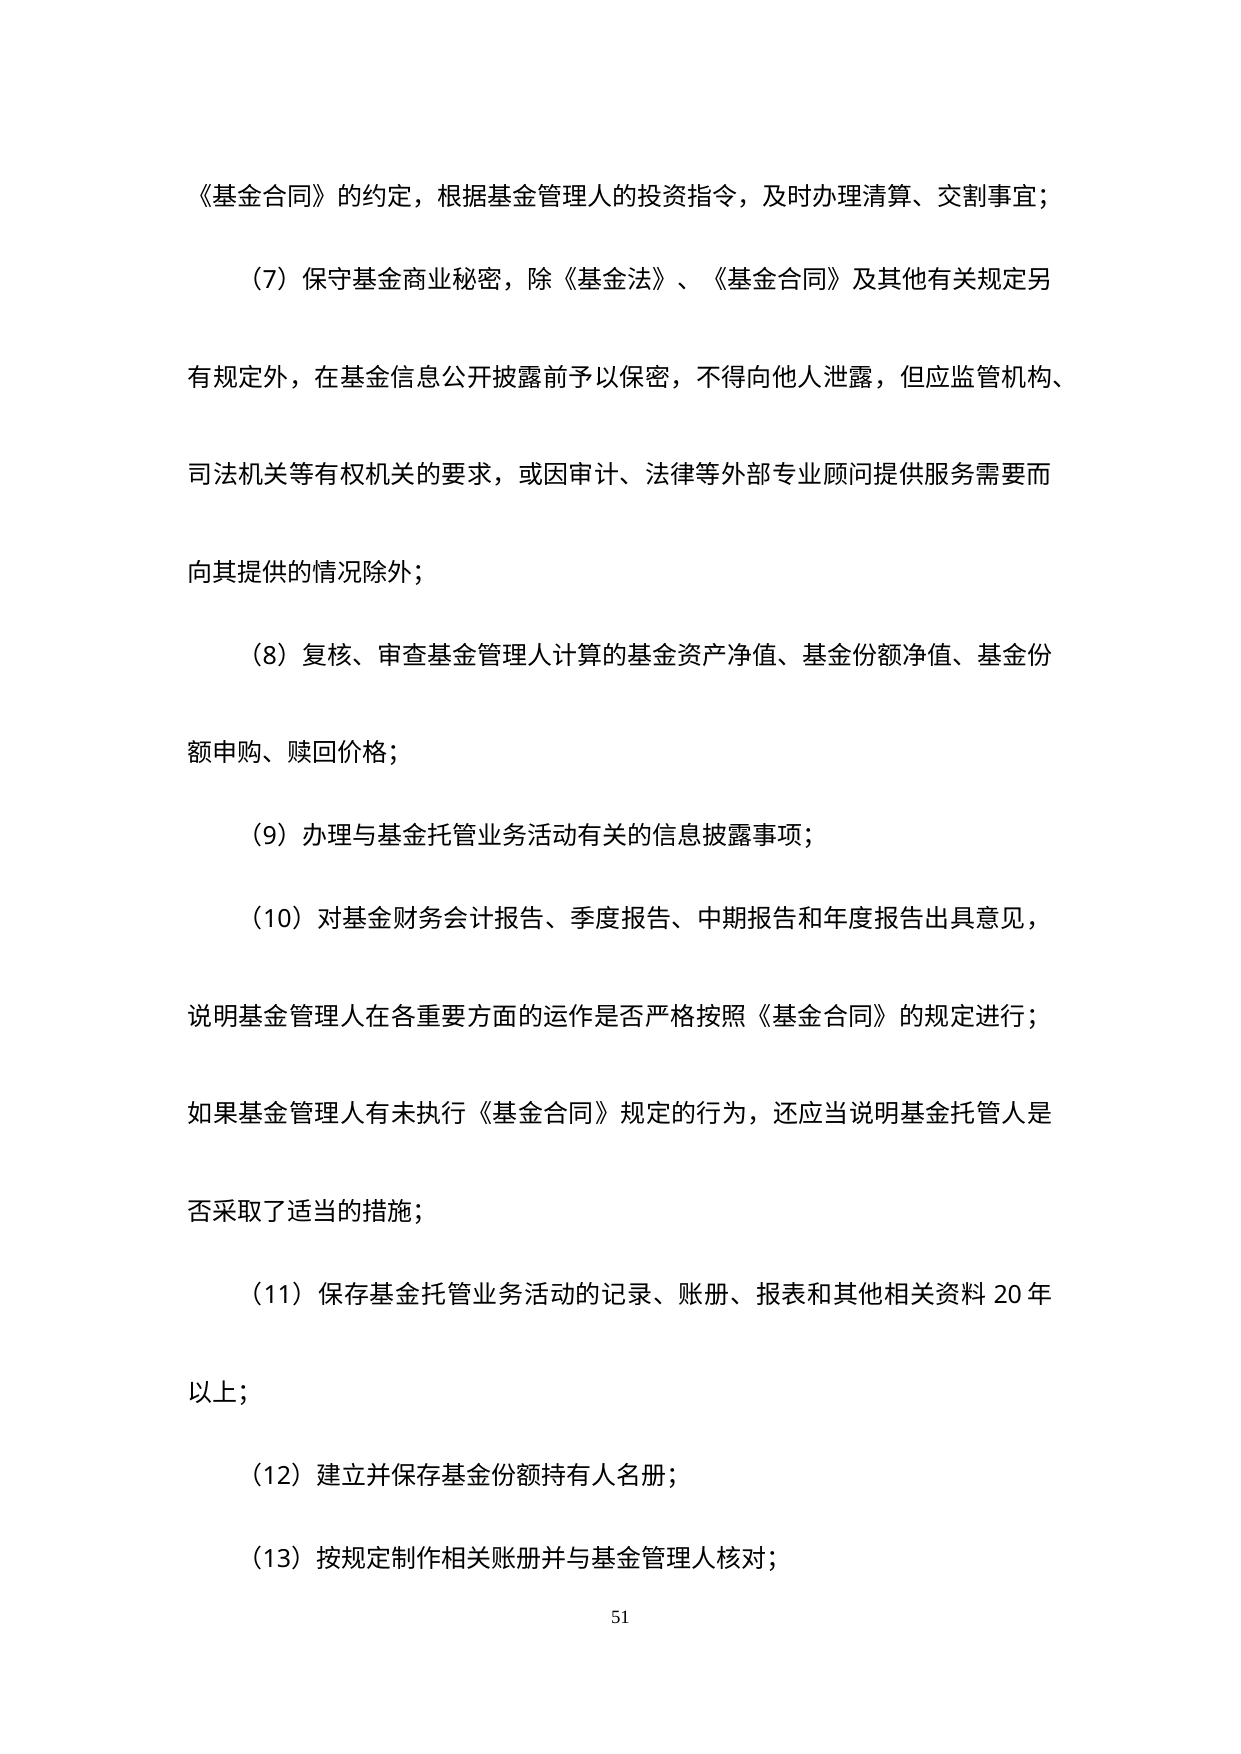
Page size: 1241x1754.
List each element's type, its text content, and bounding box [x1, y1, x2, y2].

text （10）对基金财务会计报告、季度报告、中期报告和年度报告出具意见，说明基金管理人在各重要方面的运作是否严格按照《基金合同》的规定进行；如果基金管理人有未执行《基金合同》规定的行为，还应当说明基金托管人是否采取了适当的措施； [187, 884, 1053, 1242]
text （9）办理与基金托管业务活动有关的信息披露事项； [187, 801, 1053, 866]
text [187, 162, 1053, 227]
text （12）建立并保存基金份额持有人名册； [187, 1441, 1053, 1506]
text （8）复核、审查基金管理人计算的基金资产净值、基金份额净值、基金份额申购、赎回价格； [187, 621, 1053, 783]
text （7）保守基金商业秘密，除《基金法》、《基金合同》及其他有关规定另有规定外，在基金信息公开披露前予以保密，不得向他人泄露，但应监管机构、司法机关等有权机关的要求，或因审计、法律等外部专业顾问提供服务需要而向其提供的情况除外； [187, 245, 1053, 603]
text （13）按规定制作相关账册并与基金管理人核对； [187, 1524, 1053, 1589]
text （11）保存基金托管业务活动的记录、账册、报表和其他相关资料20年以上； [187, 1260, 1053, 1423]
